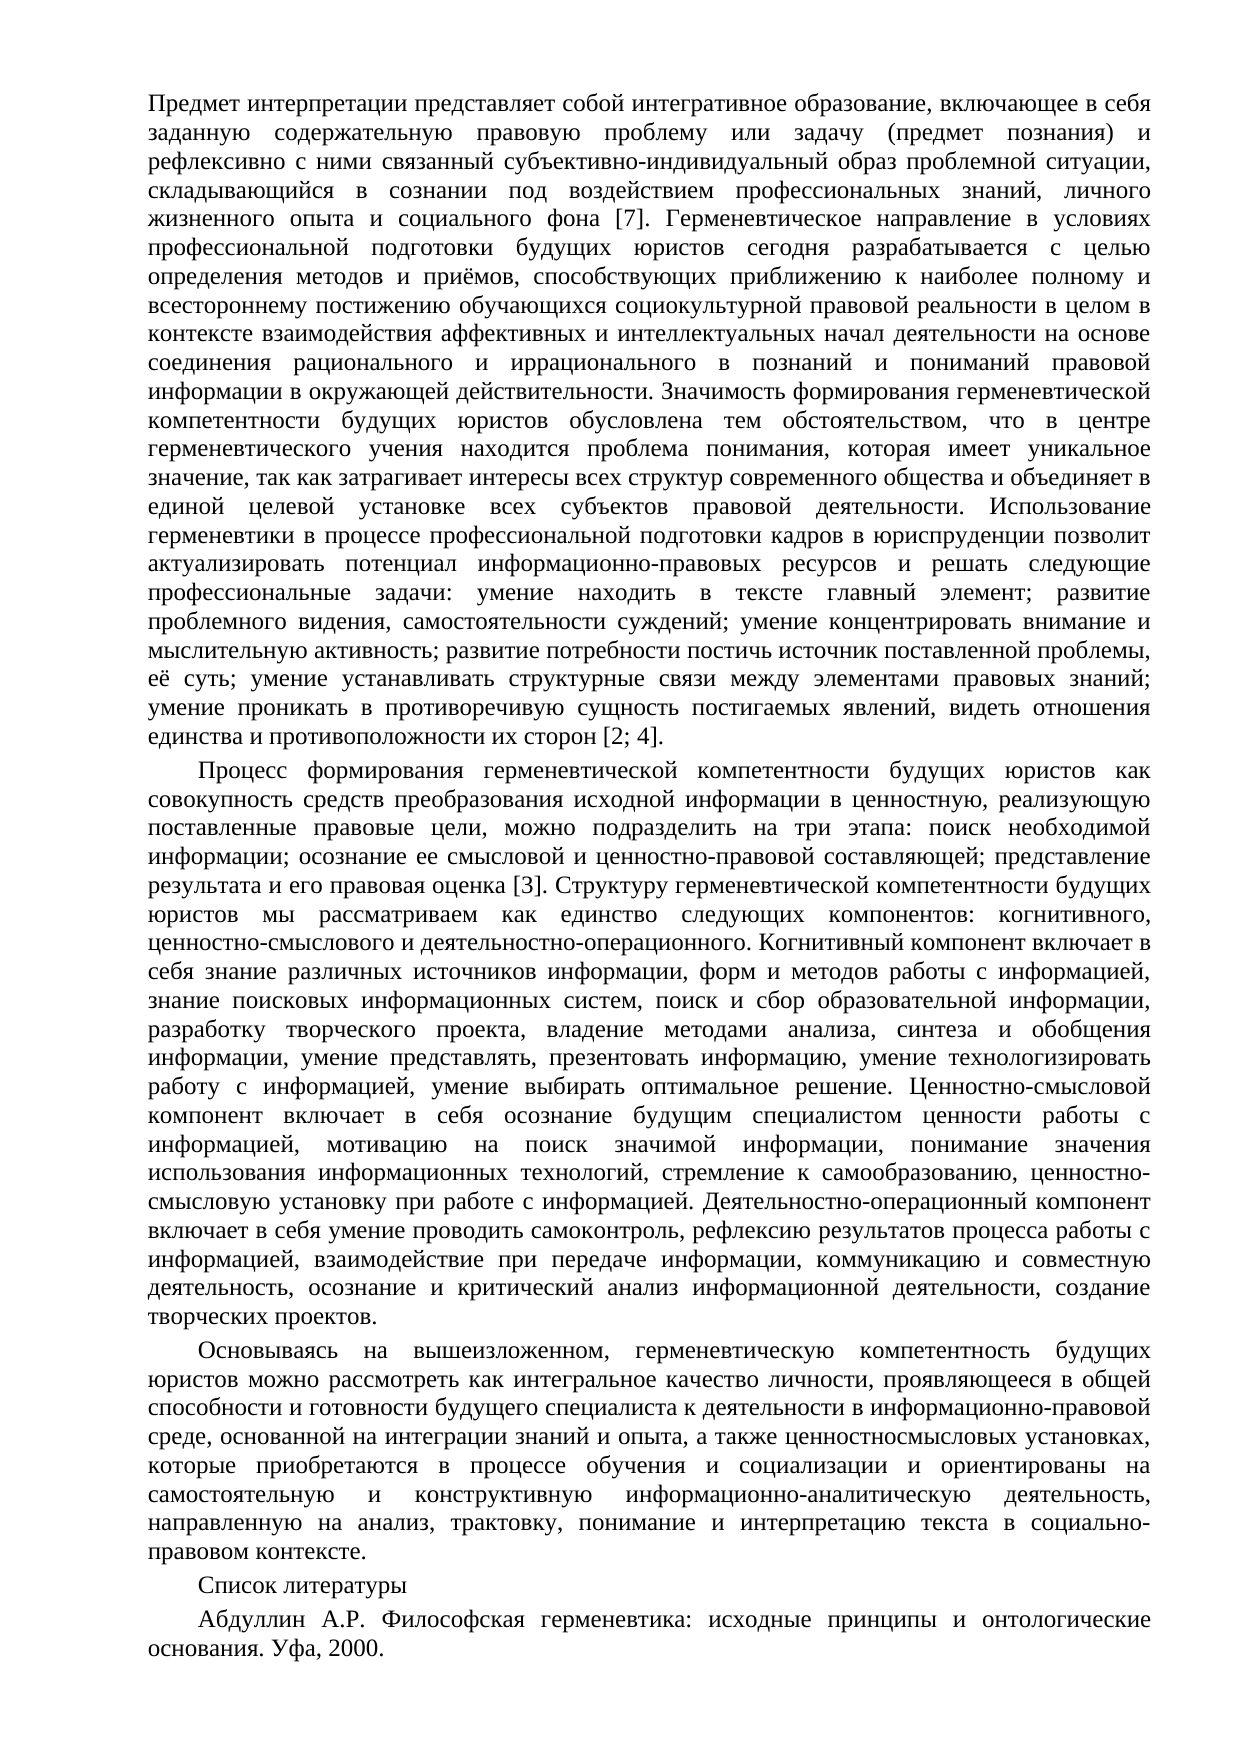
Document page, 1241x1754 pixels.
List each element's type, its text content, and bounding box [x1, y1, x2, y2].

text Список литературы [148, 1570, 1152, 1599]
text Процесс формирования герменевтической компетентности будущих юристов как совокупность средств преобразования исходной информации в ценностную, реализующую поставленные правовые цели, можно подразделить на три этапа: поиск необходимой информации; осознание ее смысловой и ценностно-правовой составляющей; представление результата и его правовая оценка [3]. Структуру герменевтической компетентности будущих юристов мы рассматриваем как единство следующих компонентов: когнитивного, ценностно-смыслового и деятельностно-операционного. Когнитивный компонент включает в себя знание различных источников информации, форм и методов работы с информацией, знание поисковых информационных систем, поиск и сбор образовательной информации, разработку творческого проекта, владение методами анализа, синтеза и обобщения информации, умение представлять, презентовать информацию, умение технологизировать работу с информацией, умение выбирать оптимальное решение. Ценностно-смысловой компонент включает в себя осознание будущим специалистом ценности работы с информацией, мотивацию на поиск значимой информации, понимание значения использования информационных технологий, стремление к самообразованию, ценностно-смысловую установку при работе с информацией. Деятельностно-операционный компонент включает в себя умение проводить самоконтроль, рефлексию результатов процесса работы с информацией, взаимодействие при передаче информации, коммуникацию и совместную деятельность, осознание и критический анализ информационной деятельности, создание творческих проектов. [148, 755, 1152, 1330]
text Основываясь на вышеизложенном, герменевтическую компетентность будущих юристов можно рассмотреть как интегральное качество личности, проявляющееся в общей способности и готовности будущего специалиста к деятельности в информационно-правовой среде, основанной на интеграции знаний и опыта, а также ценностносмысловых установках, которые приобретаются в процессе обучения и социализации и ориентированы на самостоятельную и конструктивную информационно-аналитическую деятельность, направленную на анализ, трактовку, понимание и интерпретацию текста в социально-правовом контексте. [148, 1335, 1152, 1565]
text Абдуллин А.Р. Философская герменевтика: исходные принципы и онтологические основания. Уфа, 2000. [148, 1604, 1152, 1661]
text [148, 88, 1152, 750]
